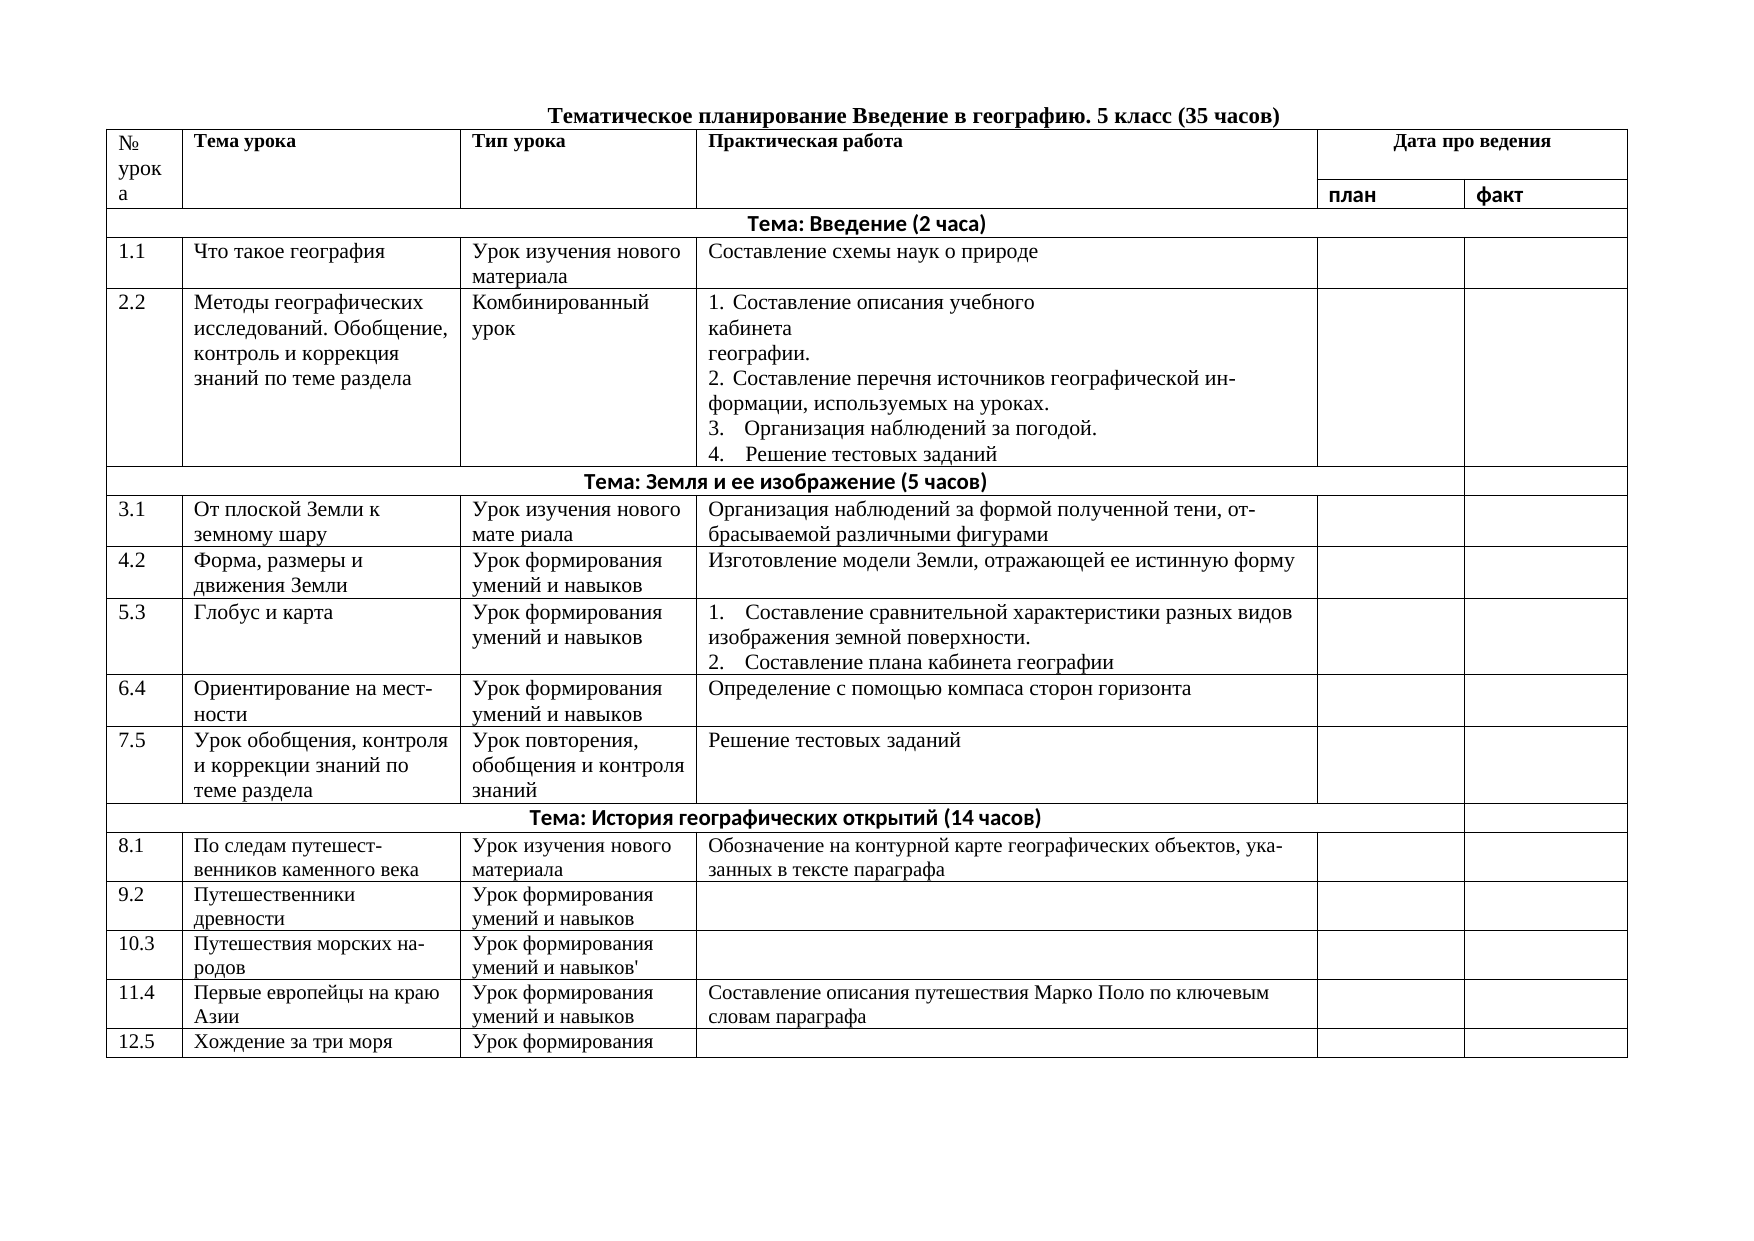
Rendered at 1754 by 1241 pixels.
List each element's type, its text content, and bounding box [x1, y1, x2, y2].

table_cell Составление схемы наук о природе [697, 238, 1317, 288]
table_cell [1318, 882, 1464, 930]
table_cell [1318, 833, 1464, 881]
table_cell [1465, 238, 1627, 288]
table_cell 5.3 [107, 599, 182, 674]
table_cell Урок изучения нового мате риала [461, 496, 696, 546]
table_cell Тема: Земля и ее изображение (5 часов) [107, 467, 1464, 495]
text Тематическое планирование Введение в географию. 5 класс (35 часов) [118, 102, 1636, 128]
table_cell факт [1465, 180, 1627, 208]
table_cell Изготовление модели Земли, отражающей ее истинную форму [697, 547, 1317, 598]
table_cell Урок формирования умений и навыков' [461, 931, 696, 979]
table_cell Урок повторения, обобщения и контроля знаний [461, 727, 696, 802]
table_cell Путешественники древности [183, 882, 460, 930]
table_cell Составление сравнительной характеристики разных видов изображения земной поверхности. Составление плана кабинета географии [697, 599, 1317, 674]
table_cell 2.2 [107, 289, 182, 466]
table_cell Урок формирования умений и навыков [461, 547, 696, 598]
table_cell 1.1 [107, 238, 182, 288]
table_cell Комбинированный урок [461, 289, 696, 466]
table_cell [1465, 931, 1627, 979]
table_cell 6.4 [107, 675, 182, 726]
table_cell [1465, 467, 1627, 495]
table_cell Решение тестовых заданий [697, 727, 1317, 802]
table_cell 7.5 [107, 727, 182, 802]
table_cell [1318, 496, 1464, 546]
table_header Тема урока [183, 130, 460, 208]
table_cell [697, 882, 1317, 930]
table_header Тип урока [461, 130, 696, 208]
table_cell [1465, 1029, 1627, 1057]
table_cell Урок формирования умений и навыков [461, 980, 696, 1028]
table_cell Первые европейцы на краю Азии [183, 980, 460, 1028]
table_cell Тема: История географических открытий (14 часов) [107, 804, 1464, 832]
table_cell Ориентирование на местности [183, 675, 460, 726]
table_cell Форма, размеры и движения Земли [183, 547, 460, 598]
table_cell По следам путешественников каменного века [183, 833, 460, 881]
table_cell 10.3 [107, 931, 182, 979]
table_cell [1465, 882, 1627, 930]
table_cell 4.2 [107, 547, 182, 598]
table_cell От плоской Земли к земному шару [183, 496, 460, 546]
table_cell Глобус и карта [183, 599, 460, 674]
table_cell [697, 931, 1317, 979]
table_cell Урок формирования умений и навыков [461, 882, 696, 930]
table_header Дата про ведения [1318, 130, 1627, 179]
table_cell план [1318, 180, 1464, 208]
table_cell Что такое география [183, 238, 460, 288]
table_cell Составление описания учебного кабинета географии. Составление перечня источников географической информации, используемых на уроках. Организация наблюдений за погодой. Решение тестовых заданий [697, 289, 1317, 466]
table_cell Путешествия морских народов [183, 931, 460, 979]
table_cell [1465, 980, 1627, 1028]
table_cell [1465, 289, 1627, 466]
table_cell [1318, 727, 1464, 802]
table_cell [1318, 599, 1464, 674]
table_cell 9.2 [107, 882, 182, 930]
table_header № урока [107, 130, 182, 208]
table_cell [1465, 675, 1627, 726]
table_cell [1465, 727, 1627, 802]
table_cell [1465, 833, 1627, 881]
table_cell 11.4 [107, 980, 182, 1028]
table_cell [1318, 931, 1464, 979]
table_cell [1318, 1029, 1464, 1057]
table_cell Организация наблюдений за формой полученной тени, отбрасываемой различными фигурами [697, 496, 1317, 546]
table_cell Тема: Введение (2 часа) [107, 209, 1627, 237]
table_cell Урок изучения нового материала [461, 833, 696, 881]
table_cell [1318, 547, 1464, 598]
table_cell [1465, 804, 1627, 832]
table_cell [183, 1029, 460, 1057]
table_cell [1465, 547, 1627, 598]
table_cell Урок обобщения, контроля и коррекции знаний по теме раздела [183, 727, 460, 802]
table_cell Обозначение на контурной карте географических объектов, указанных в тексте параграфа [697, 833, 1317, 881]
table_cell [1318, 289, 1464, 466]
table_cell Урок формирования умений и навыков [461, 599, 696, 674]
table_cell 3.1 [107, 496, 182, 546]
table_cell [1465, 496, 1627, 546]
table_cell [697, 1029, 1317, 1057]
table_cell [461, 1029, 696, 1057]
table_cell Урок изучения нового материала [461, 238, 696, 288]
table_cell Методы географических исследований. Обобщение, контроль и коррекция знаний по теме раздела [183, 289, 460, 466]
table_cell [1318, 980, 1464, 1028]
table_cell 12.5 [107, 1029, 182, 1057]
table_cell Составление описания путешествия Марко Поло по ключевым словам параграфа [697, 980, 1317, 1028]
table_cell [1465, 599, 1627, 674]
table_cell Урок формирования умений и навыков [461, 675, 696, 726]
table_cell [1318, 675, 1464, 726]
table_cell Определение с помощью компаса сторон горизонта [697, 675, 1317, 726]
table_cell 8.1 [107, 833, 182, 881]
table_cell [1318, 238, 1464, 288]
table_header Практическая работа [697, 130, 1317, 208]
